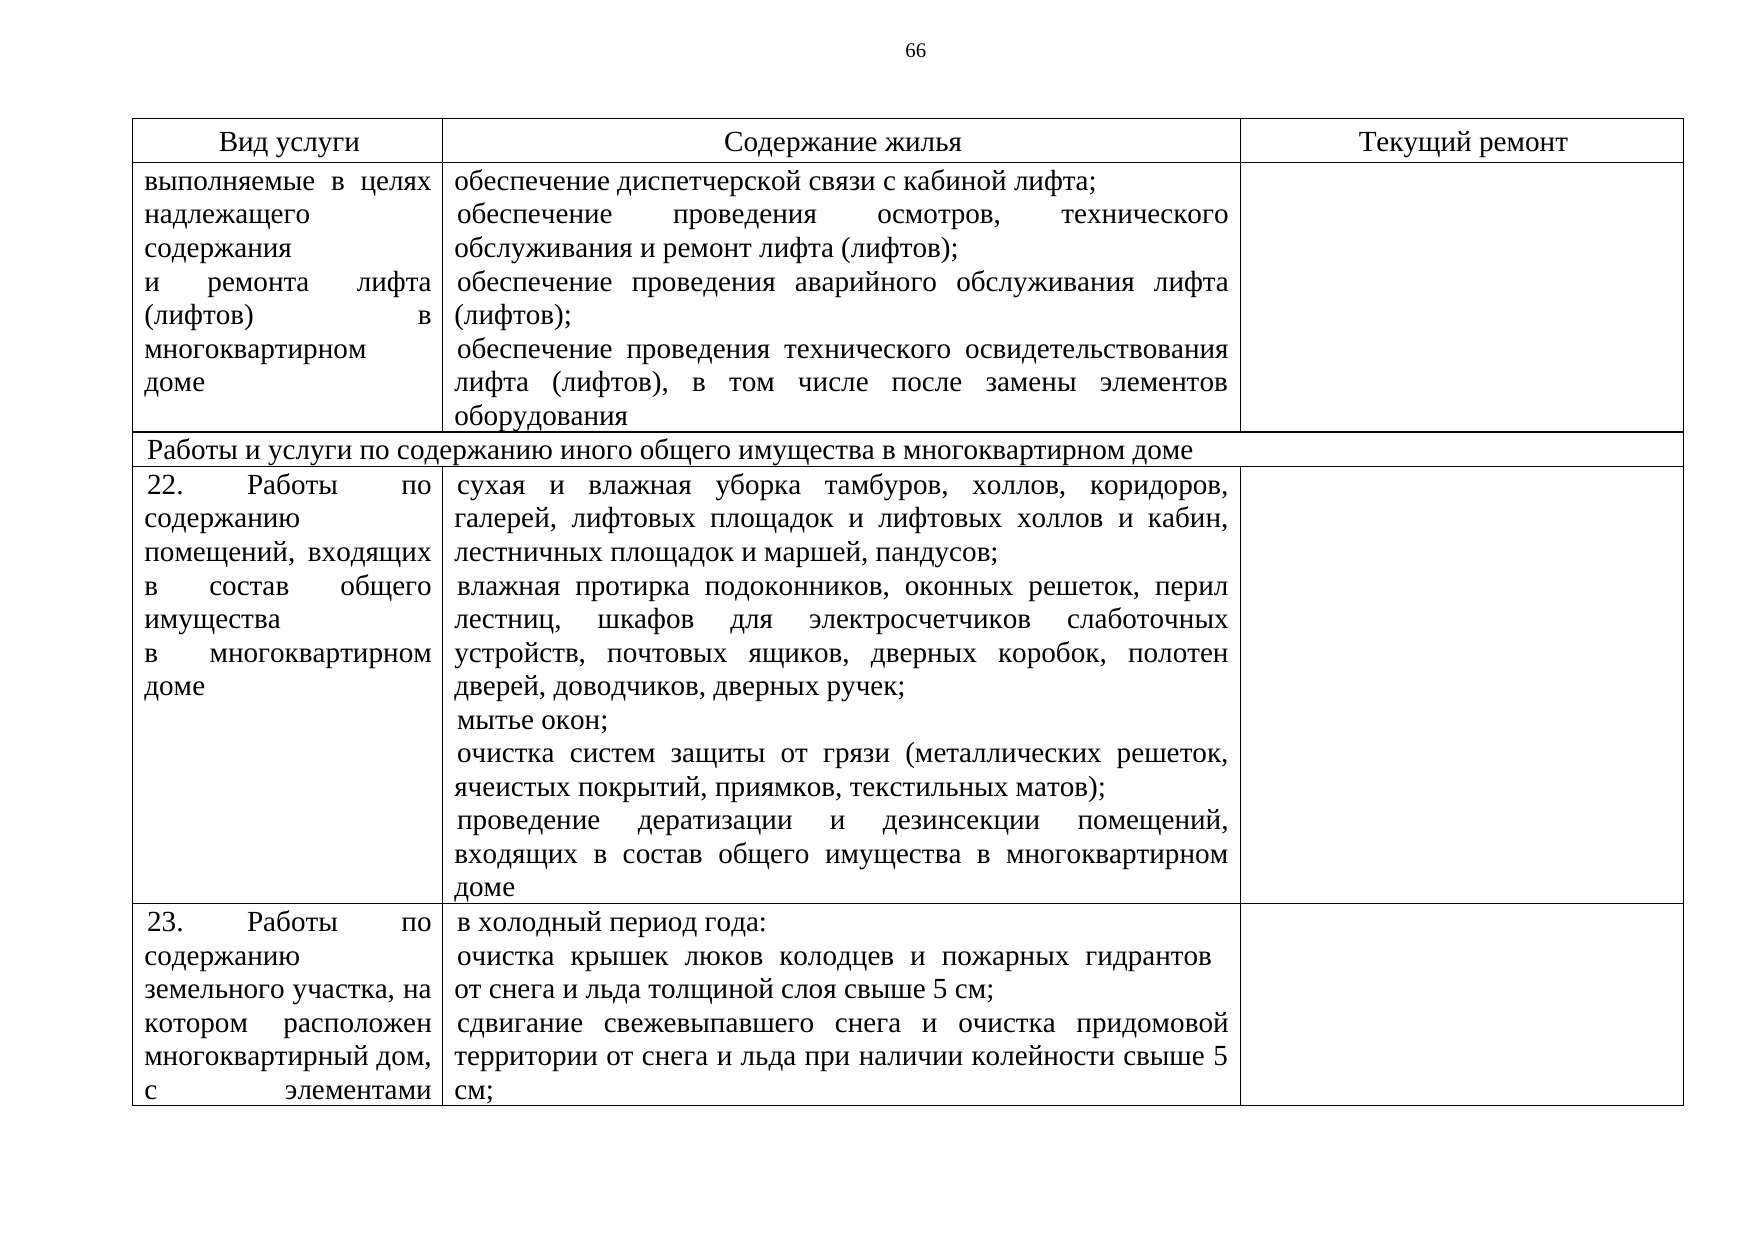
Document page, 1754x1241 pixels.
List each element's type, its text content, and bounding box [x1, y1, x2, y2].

table_cell сухая и влажная уборка тамбуров, холлов, коридоров, галерей, лифтовых площадок и лифтовых холлов и кабин, лестничных площадок и маршей, пандусов; влажная протирка подоконников, оконных решеток, перил лестниц, шкафов для электросчетчиков слаботочных устройств, почтовых ящиков, дверных коробок, полотен дверей, доводчиков, дверных ручек; мытье окон; очистка систем защиты от грязи (металлических решеток, ячеистых покрытий, приямков, текстильных матов); проведение дератизации и дезинсекции помещений, входящих в состав общего имущества в многоквартирном доме [443, 467, 1240, 903]
table_header Текущий ремонт [1241, 119, 1683, 162]
table_cell [1241, 467, 1683, 903]
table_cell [443, 904, 1240, 1105]
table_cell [443, 163, 1240, 431]
table_header Вид услуги [133, 119, 442, 162]
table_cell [133, 904, 442, 1105]
table_cell [1241, 163, 1683, 431]
table_cell [1241, 904, 1683, 1105]
table_header Содержание жилья [443, 119, 1240, 162]
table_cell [133, 163, 442, 431]
table_cell Работы и услуги по содержанию иного общего имущества в многоквартирном доме [133, 433, 1683, 466]
table_cell 22. Работы по содержанию помещений, входящих в состав общего имущества в многоквартирном доме [133, 467, 442, 903]
